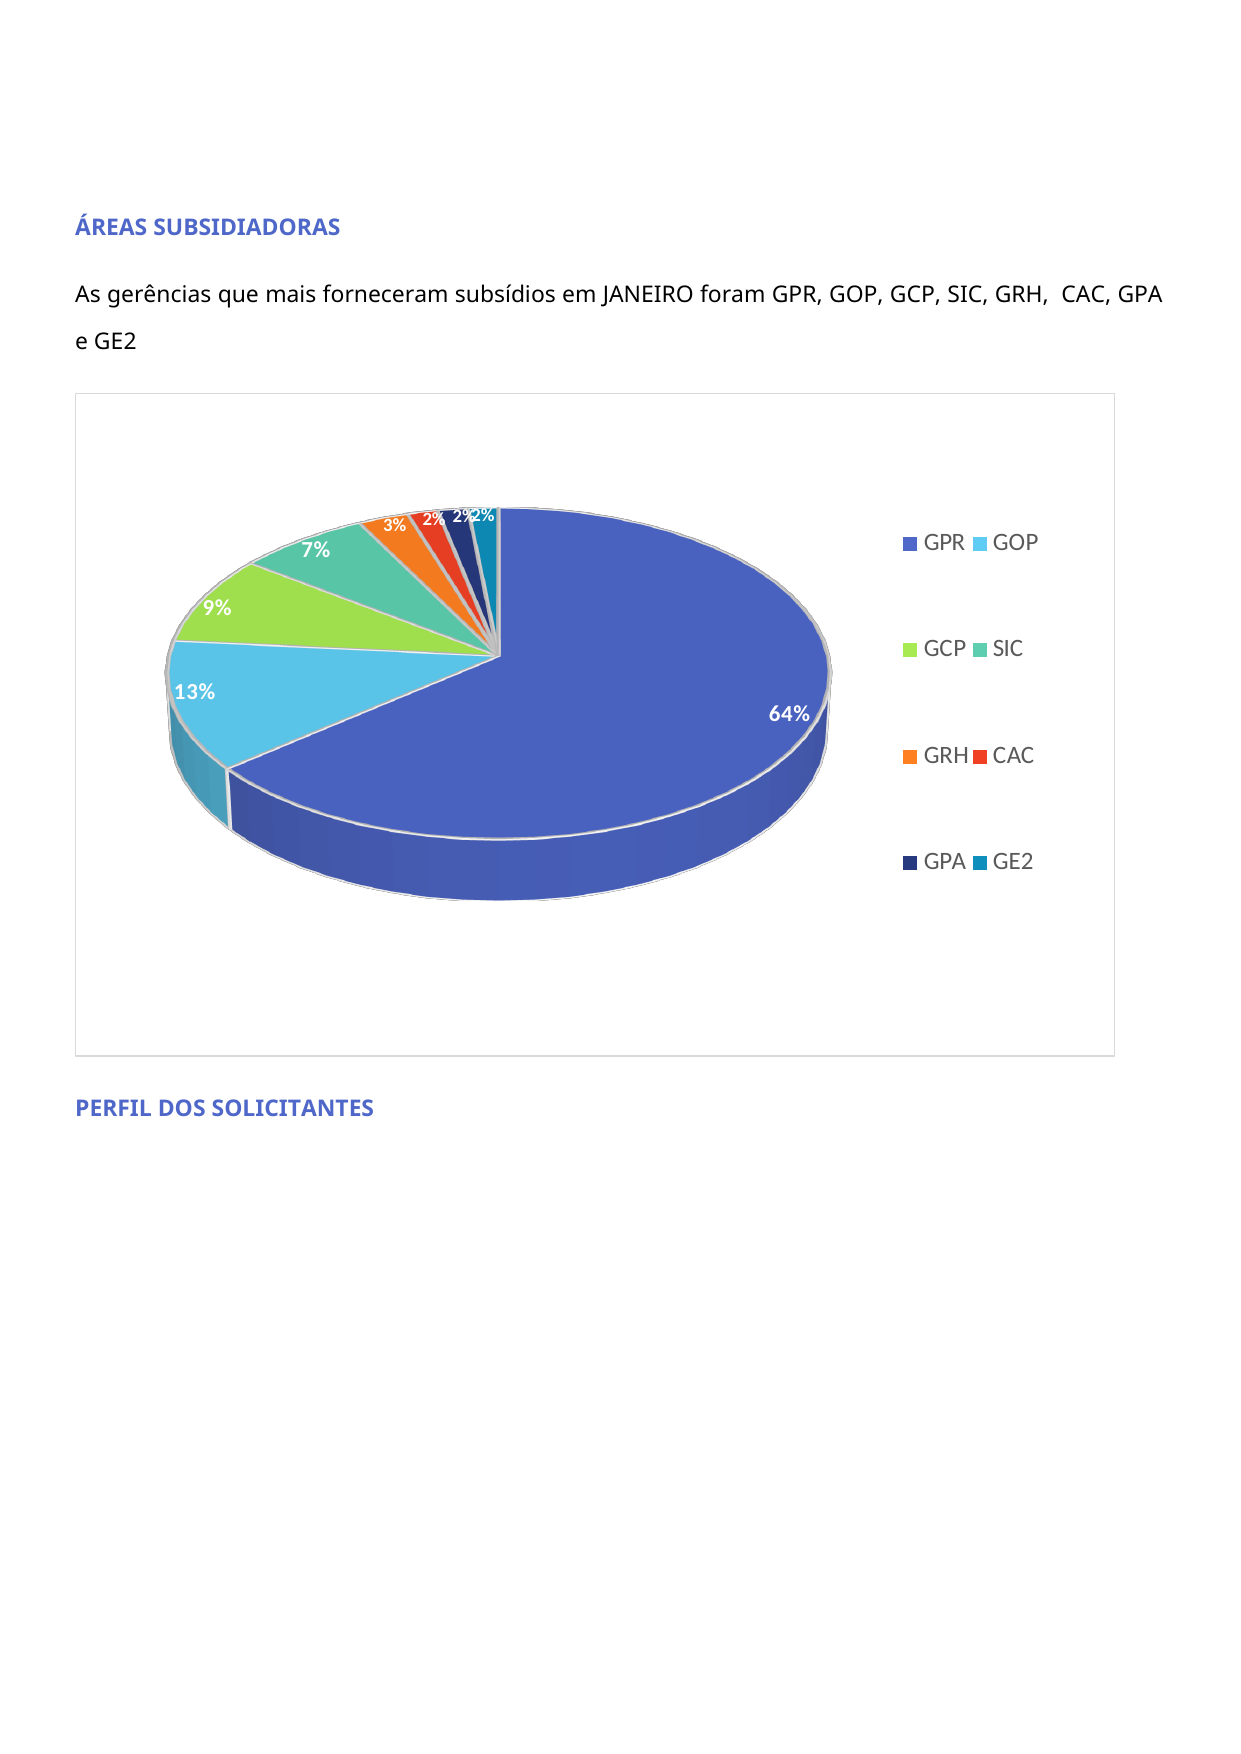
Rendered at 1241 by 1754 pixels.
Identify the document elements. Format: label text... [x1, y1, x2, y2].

text ÁREAS SUBSIDIADORAS [75, 210, 1165, 242]
text PERFIL DOS SOLICITANTES [75, 1092, 1165, 1123]
text As gerências que mais forneceram subsídios em JANEIRO foram GPR, GOP, GCP, SIC, GRH, CAC, GPA e GE2 [75, 278, 1165, 356]
